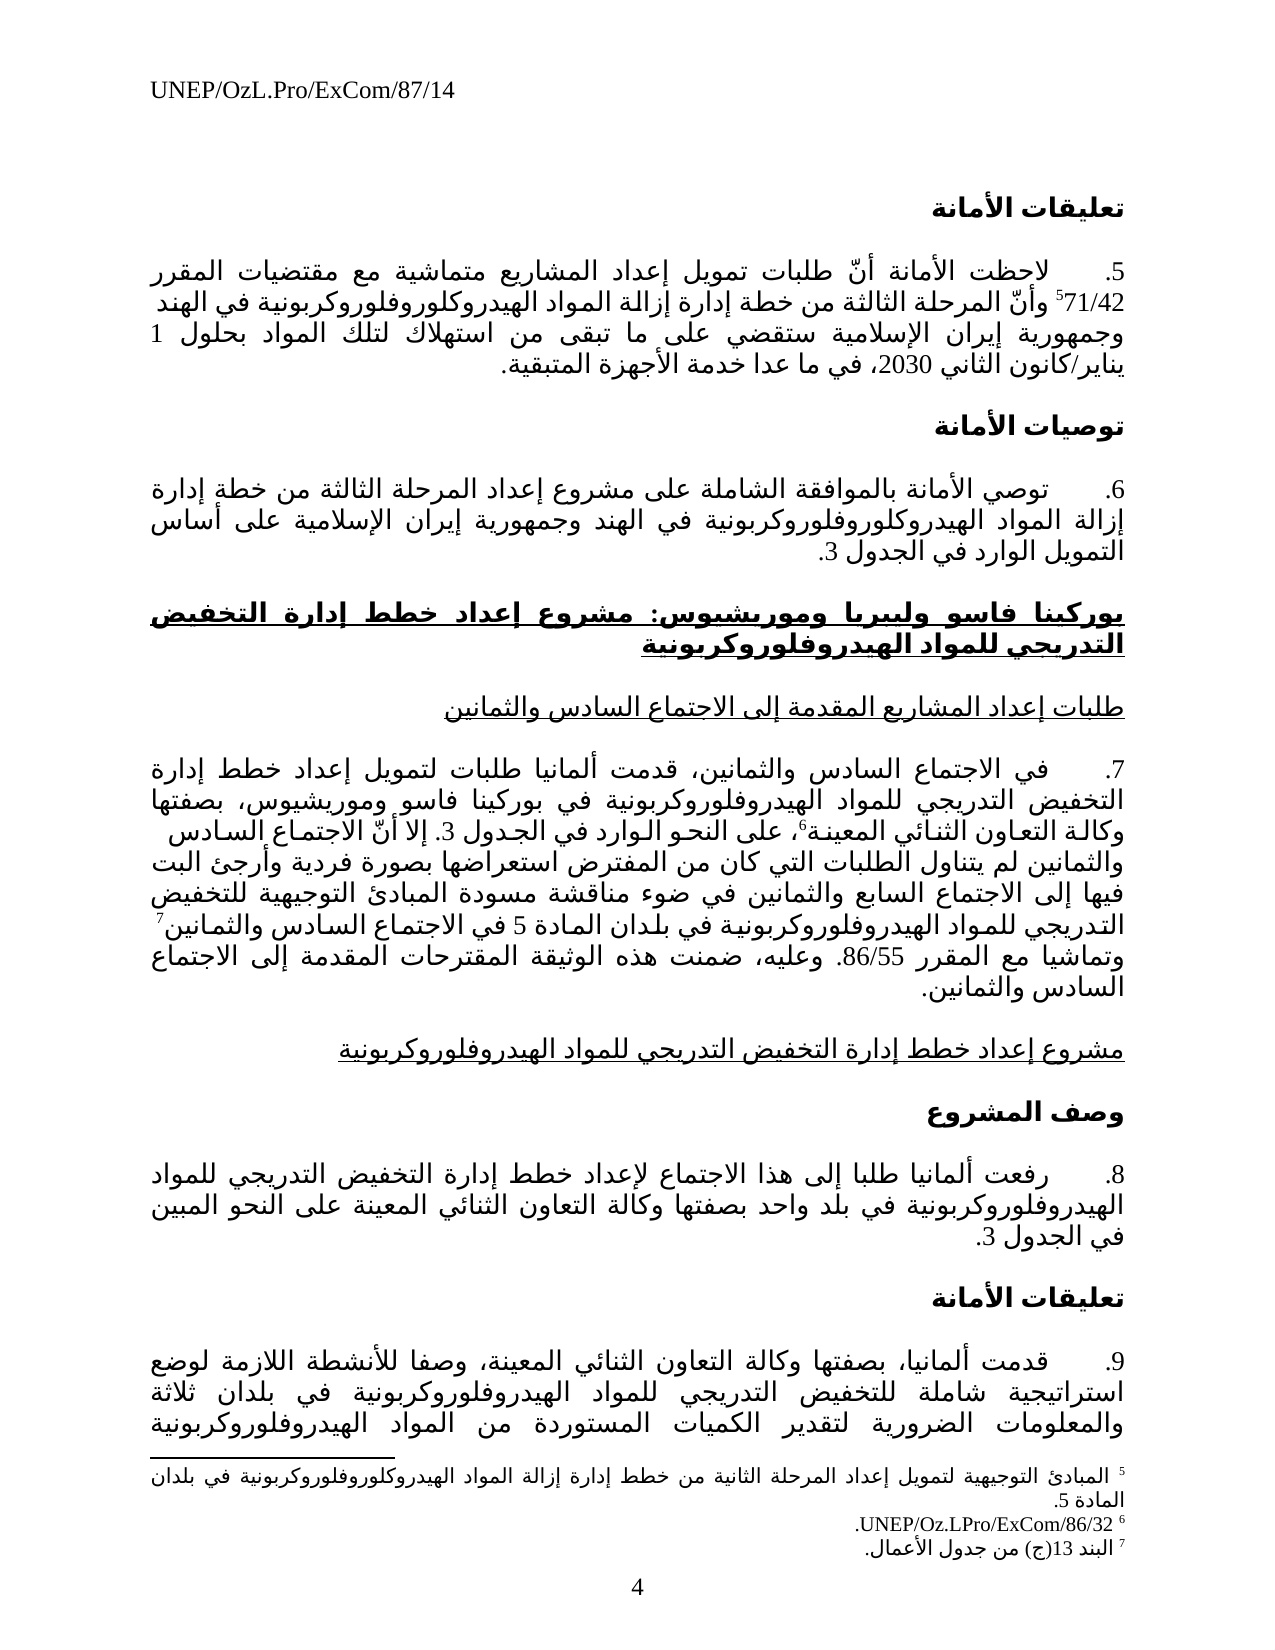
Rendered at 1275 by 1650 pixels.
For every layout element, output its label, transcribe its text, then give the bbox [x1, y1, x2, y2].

text بوركينا فاسو وليبريا وموريشيوس: مشروع إعداد خطط إدارة التخفيض التدريجي للمواد الهيدروفلوروكربونية [150, 597, 1125, 624]
text 8. رفعت ألمانيا طلبا إلى هذا الاجتماع لإعداد خطط إدارة التخفيض التدريجي للمواد الهيدروفلوروكربونية في بلد واحد بصفتها وكالة التعاون الثنائي المعينة على النحو المبين في الجدول 3. [150, 1158, 1125, 1251]
text توصيات الأمانة [150, 410, 1125, 442]
text تعليقات الأمانة [150, 1282, 1125, 1314]
text 6. توصي الأمانة بالموافقة الشاملة على مشروع إعداد المرحلة الثالثة من خطة إدارة إزالة المواد الهيدروكلوروفلوروكربونية في الهند وجمهورية إيران الإسلامية على أساس التمويل الوارد في الجدول 3. [150, 473, 1125, 566]
text طلبات إعداد المشاريع المقدمة إلى الاجتماع السادس والثمانين [150, 691, 1125, 722]
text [150, 1345, 1125, 1438]
text تعليقات الأمانة [150, 192, 1125, 223]
text وصف المشروع [150, 1096, 1125, 1127]
text مشروع إعداد خطط إدارة التخفيض التدريجي للمواد الهيدروفلوروكربونية [150, 1033, 1125, 1064]
text بوركينا فاسو وليبريا وموريشيوس: مشروع إعداد خطط إدارة التخفيض التدريجي للمواد الهيدروفلوروكربونية [150, 626, 1125, 659]
text 7. في الاجتماع السادس والثمانين، قدمت ألمانيا طلبات لتمويل إعداد خطط إدارة التخفيض التدريجي للمواد الهيدروفلوروكربونية في بوركينا فاسو وموريشيوس، بصفتها وكالة التعاون الثنائي المعينة، على النحو الوارد في الجدول 3. إلا أنّ الاجتماع السادس والثمانين لم يتناول الطلبات التي كان من المفترض استعراضها بصورة فردية وأرجئ البت فيها إلى الاجتماع السابع والثمانين في ضوء مناقشة مسودة المبادئ التوجيهية للتخفيض التدريجي للمواد الهيدروفلوروكربونية في بلدان المادة 5 في الاجتماع السادس والثمانين وتماشيا مع المقرر 86/55. وعليه، ضمنت هذه الوثيقة المقترحات المقدمة إلى الاجتماع السادس والثمانين. [150, 753, 1125, 1002]
text 5. لاحظت الأمانة أنّ طلبات تمويل إعداد المشاريع متماشية مع مقتضيات المقرر 71/42 وأنّ المرحلة الثالثة من خطة إدارة إزالة المواد الهيدروكلوروفلوروكربونية في الهند وجمهورية إيران الإسلامية ستقضي على ما تبقى من استهلاك لتلك المواد بحلول 1 يناير/كانون الثاني 2030، في ما عدا خدمة الأجهزة المتبقية. [150, 255, 1125, 379]
